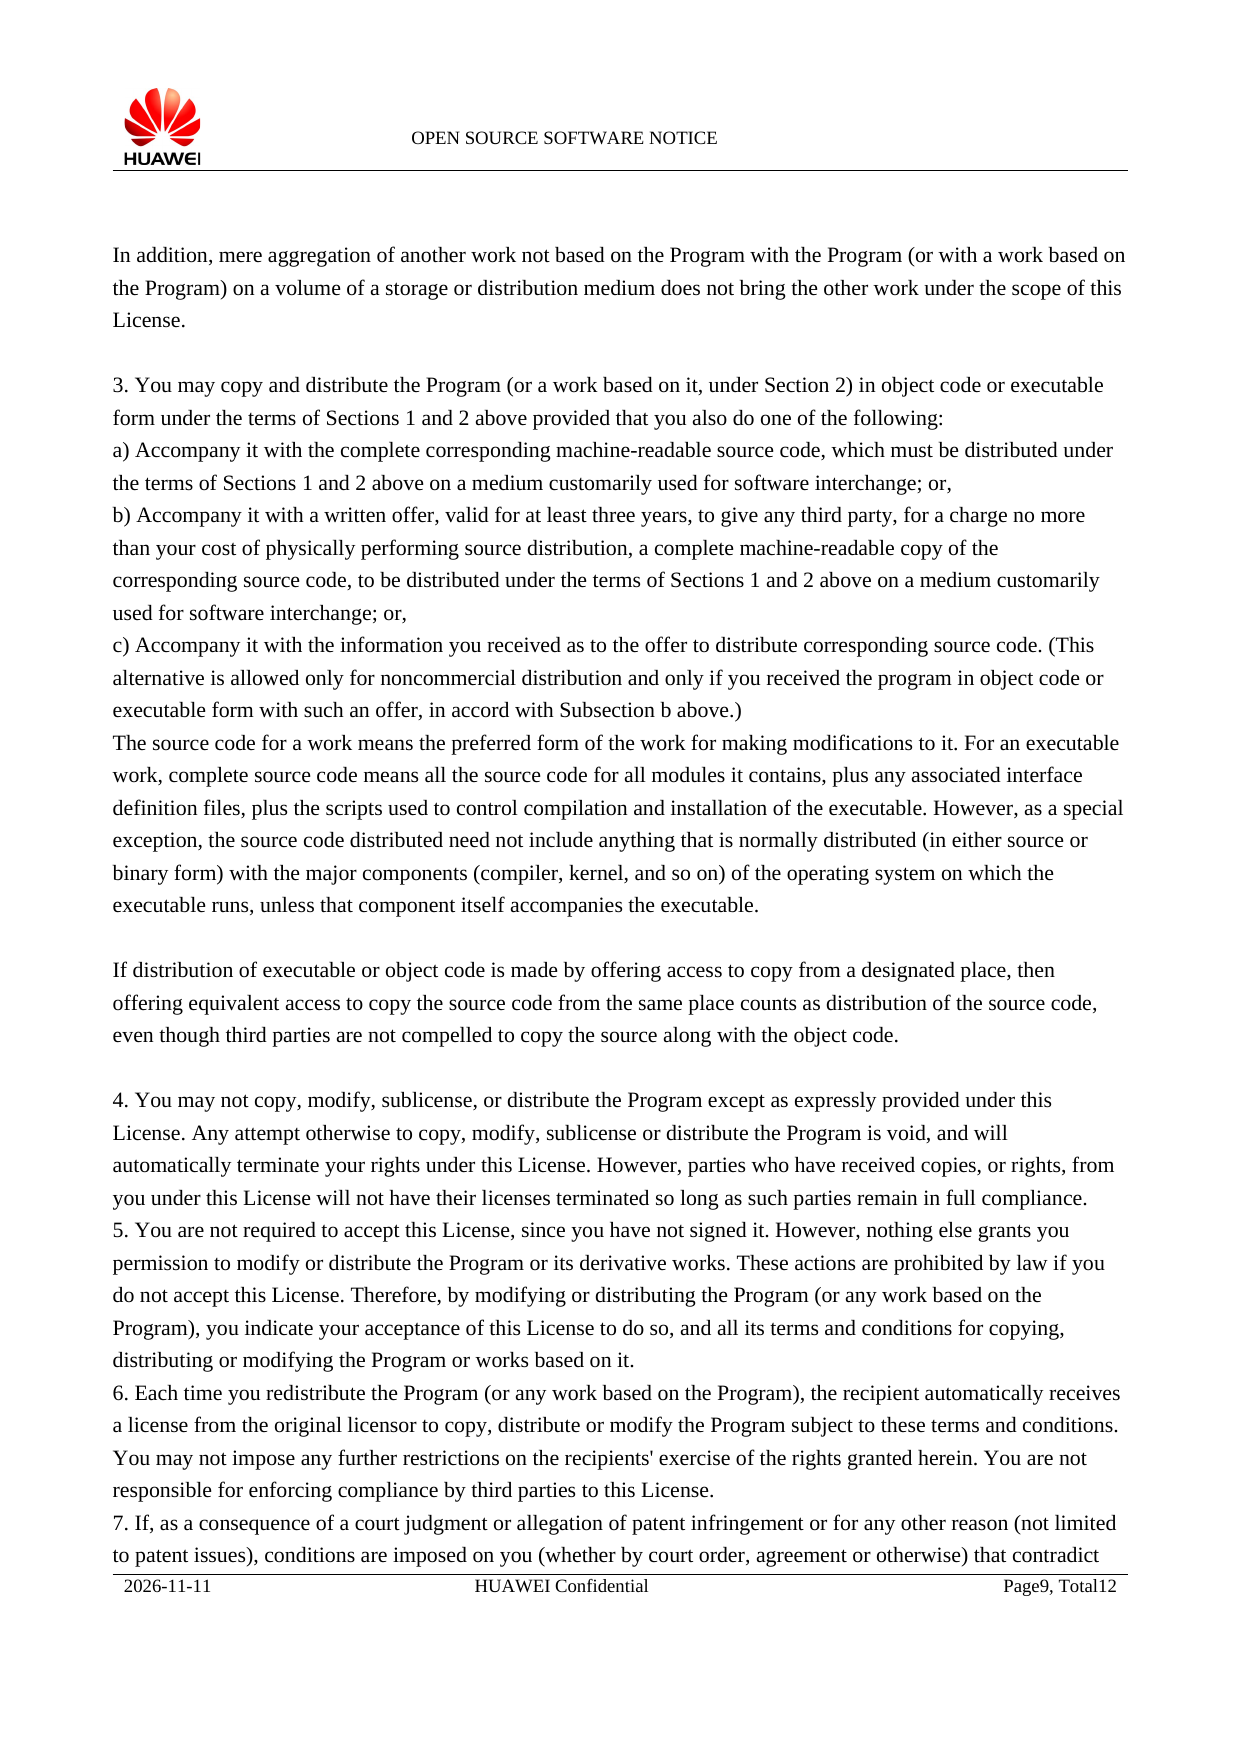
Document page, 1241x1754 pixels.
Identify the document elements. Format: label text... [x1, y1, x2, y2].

picture [124, 88, 201, 165]
